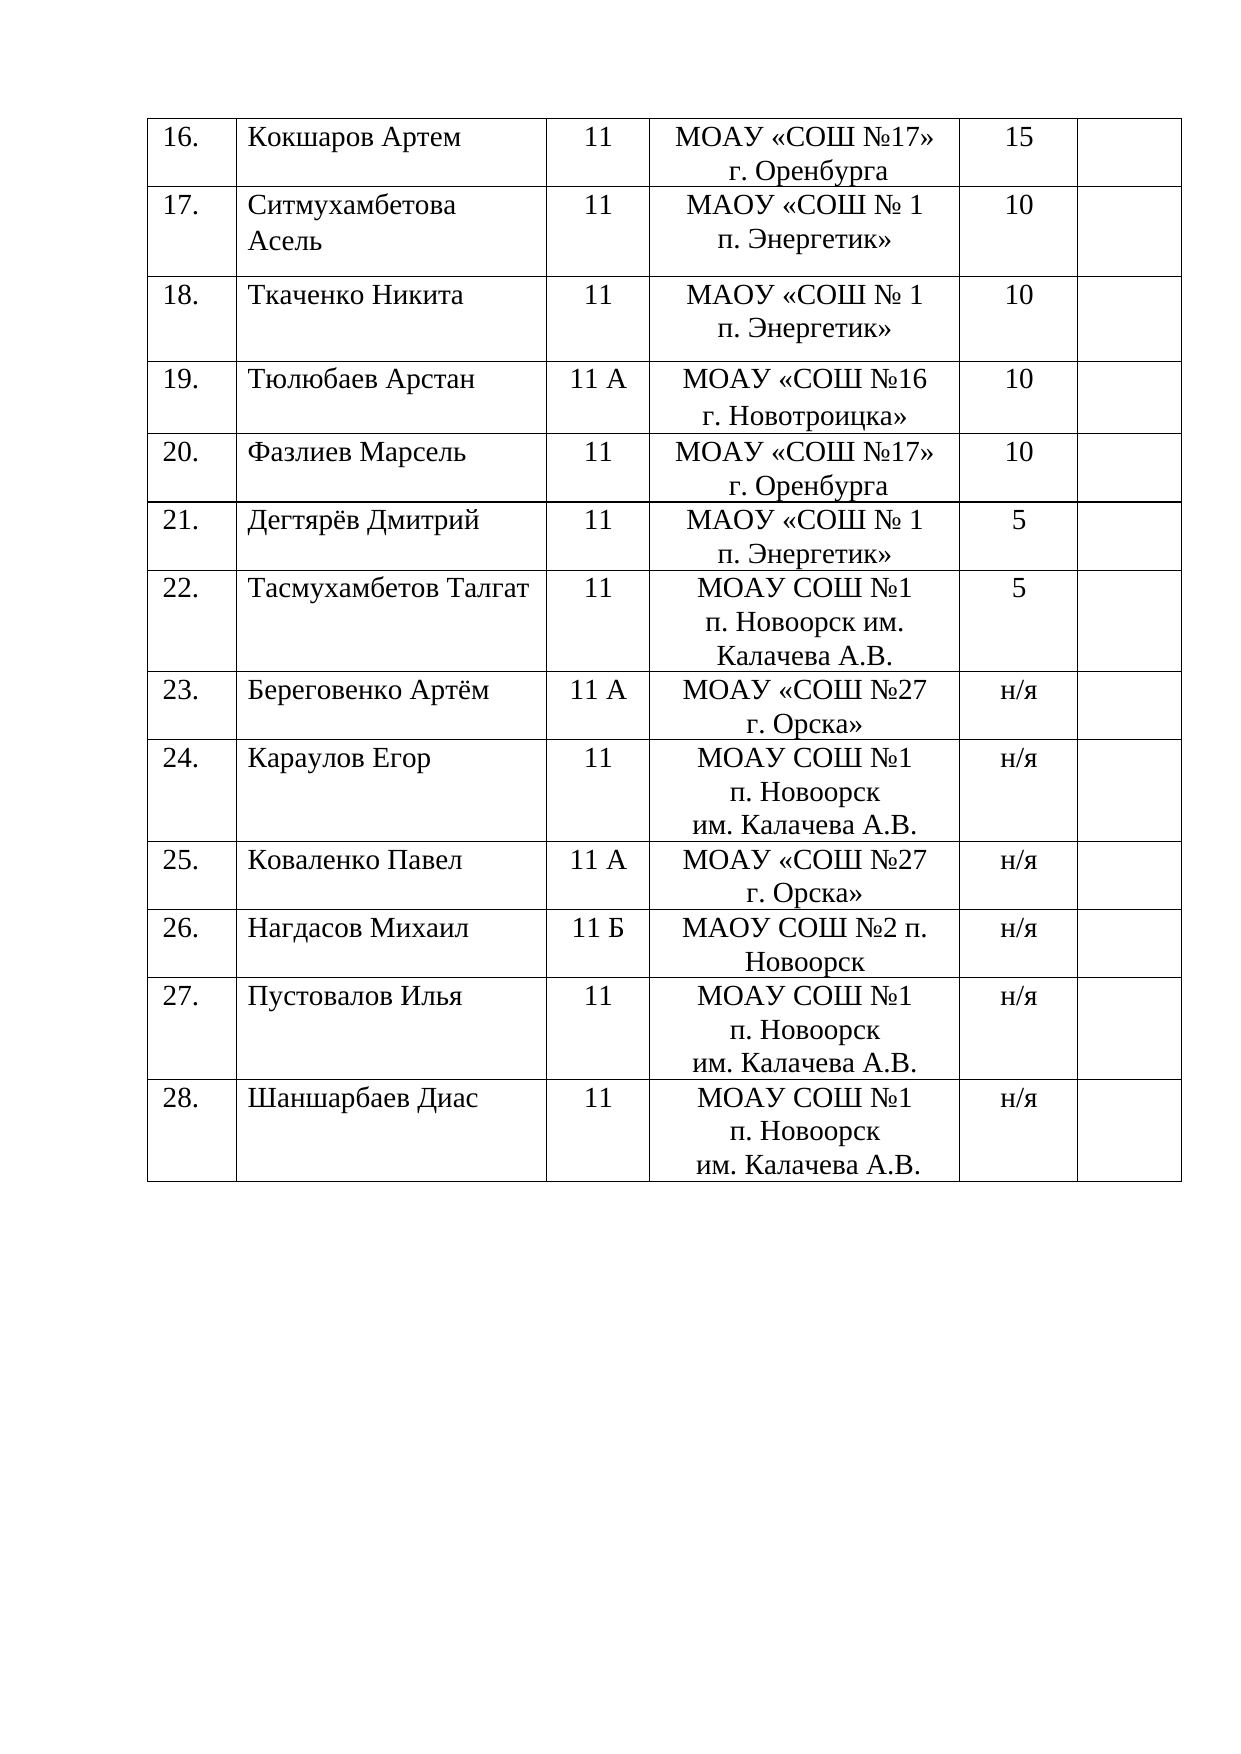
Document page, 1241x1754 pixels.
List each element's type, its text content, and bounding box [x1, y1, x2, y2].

table_cell [1078, 187, 1181, 276]
table_cell Береговенко Артём [237, 672, 546, 739]
table_cell [1078, 978, 1181, 1079]
table_cell Коваленко Павел [237, 842, 546, 909]
table_cell 11 [547, 187, 649, 276]
table_cell Караулов Егор [237, 740, 546, 841]
table_cell н/я [960, 842, 1077, 909]
table_cell [1078, 1080, 1181, 1181]
table_cell н/я [960, 672, 1077, 739]
table_cell [148, 362, 236, 433]
table_cell [148, 842, 236, 909]
table_cell 11 Б [547, 910, 649, 977]
table_cell 10 [960, 362, 1077, 433]
table_cell МАОУ «СОШ № 1 п. Энергетик» [650, 277, 959, 361]
table_cell Кокшаров Артем [237, 119, 546, 186]
table_cell 11 А [547, 842, 649, 909]
table_cell [148, 978, 236, 1079]
table_cell н/я [960, 1080, 1077, 1181]
table_cell [148, 672, 236, 739]
table_cell 11 [547, 978, 649, 1079]
table_cell [148, 119, 236, 186]
table_cell 11 [547, 434, 649, 501]
table_cell [1078, 910, 1181, 977]
table_cell Тюлюбаев Арстан [237, 362, 546, 433]
table_cell [1078, 842, 1181, 909]
table_cell [148, 1080, 236, 1181]
table_cell 15 [960, 119, 1077, 186]
table_cell [148, 434, 236, 501]
table_cell Дегтярёв Дмитрий [237, 503, 546, 569]
table_cell МОАУ СОШ №1 п. Новоорск им. Калачева А.В. [650, 978, 959, 1079]
table_cell 11 [547, 571, 649, 671]
table_cell 11 [547, 740, 649, 841]
table_cell МАОУ «СОШ № 1 п. Энергетик» [650, 503, 959, 569]
table_cell [148, 910, 236, 977]
table_cell Ткаченко Никита [237, 277, 546, 361]
table_cell [148, 571, 236, 671]
table_cell 10 [960, 187, 1077, 276]
table_cell 11 [547, 119, 649, 186]
table_cell 11 [547, 503, 649, 569]
table_cell Тасмухамбетов Талгат [237, 571, 546, 671]
table_cell [1078, 503, 1181, 569]
table_cell 11 [547, 1080, 649, 1181]
table_cell [148, 187, 236, 276]
table_cell МОАУ «СОШ №17» г. Оренбурга [650, 119, 959, 186]
table_cell 10 [960, 434, 1077, 501]
table_cell [1078, 672, 1181, 739]
table_cell 5 [960, 571, 1077, 671]
table_cell МОАУ «СОШ №16 г. Новотроицка» [650, 362, 959, 433]
table_cell 11 [547, 277, 649, 361]
table_cell н/я [960, 978, 1077, 1079]
table_cell [148, 740, 236, 841]
table_cell [1078, 434, 1181, 501]
table_cell 11 А [547, 362, 649, 433]
table_cell МОАУ «СОШ №17» г. Оренбурга [650, 434, 959, 501]
table_cell [1078, 277, 1181, 361]
table_cell МАОУ СОШ №2 п. Новоорск [650, 910, 959, 977]
table_cell МАОУ «СОШ № 1 п. Энергетик» [650, 187, 959, 276]
table_cell МОАУ СОШ №1 п. Новоорск им. Калачева А.В. [650, 571, 959, 671]
table_cell Фазлиев Марсель [237, 434, 546, 501]
table_cell МОАУ СОШ №1 п. Новоорск им. Калачева А.В. [650, 1080, 959, 1181]
table_cell МОАУ СОШ №1 п. Новоорск им. Калачева А.В. [650, 740, 959, 841]
table_cell 5 [960, 503, 1077, 569]
table_cell н/я [960, 740, 1077, 841]
table_cell [1078, 740, 1181, 841]
table_cell МОАУ «СОШ №27 г. Орска» [650, 672, 959, 739]
table_cell [148, 277, 236, 361]
table_cell [1078, 119, 1181, 186]
table_cell 11 А [547, 672, 649, 739]
table_cell Ситмухамбетова Асель [237, 187, 546, 276]
table_cell [148, 503, 236, 569]
table_cell МОАУ «СОШ №27 г. Орска» [650, 842, 959, 909]
table_cell [1078, 571, 1181, 671]
table_cell Нагдасов Михаил [237, 910, 546, 977]
table_cell Шаншарбаев Диас [237, 1080, 546, 1181]
table_cell н/я [960, 910, 1077, 977]
table_cell 10 [960, 277, 1077, 361]
table_cell [1078, 362, 1181, 433]
table_cell Пустовалов Илья [237, 978, 546, 1079]
